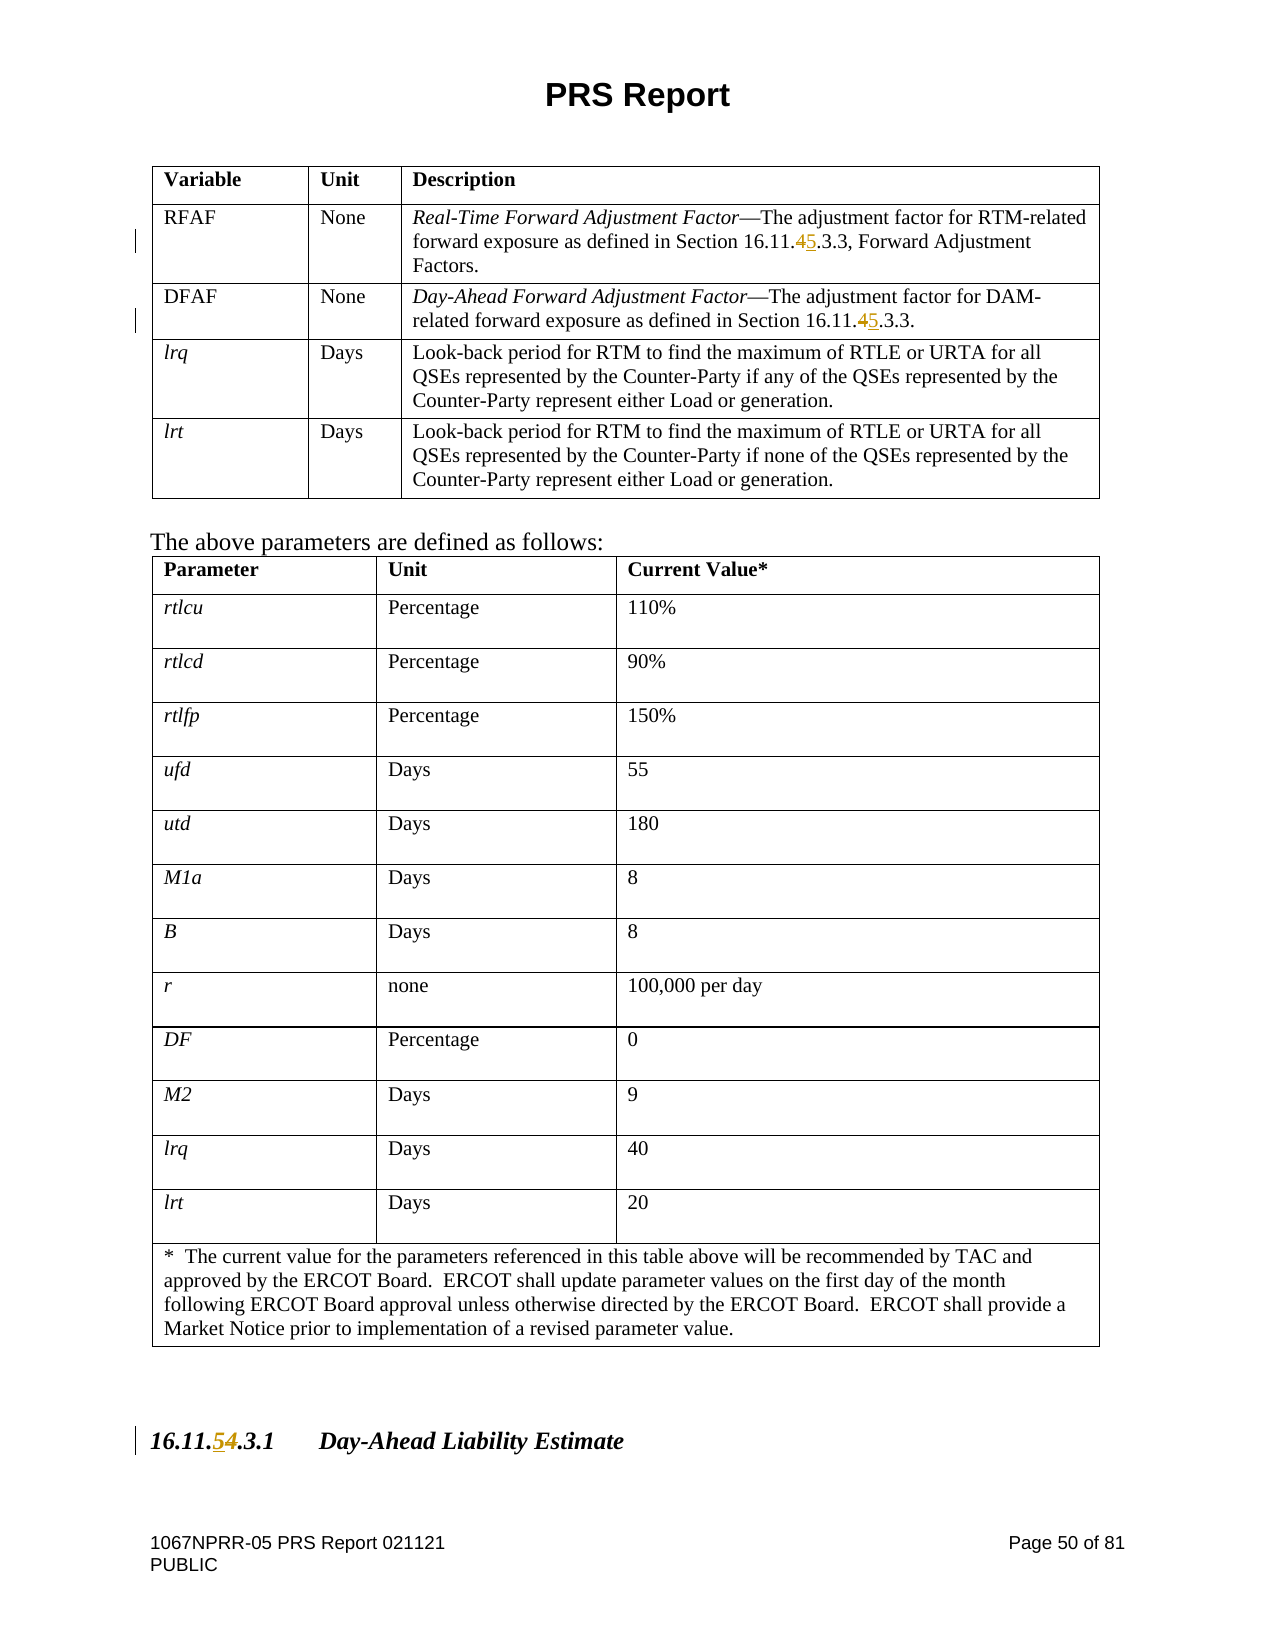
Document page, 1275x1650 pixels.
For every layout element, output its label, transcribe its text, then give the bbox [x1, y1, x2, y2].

table_cell RFAF [153, 205, 308, 283]
table_cell utd [153, 811, 376, 864]
table_cell Days [309, 419, 401, 498]
table_cell Days [377, 811, 616, 864]
table_cell rtlcd [153, 649, 376, 702]
table_cell M1a [153, 865, 376, 918]
table_header Variable [153, 167, 308, 204]
table_cell DFAF [153, 284, 308, 339]
table_cell B [153, 919, 376, 972]
table_cell 20 [617, 1190, 1099, 1243]
table_header Unit [377, 557, 616, 594]
table_cell 0 [617, 1028, 1099, 1080]
table_cell M2 [153, 1081, 376, 1134]
table_cell lrt [153, 1190, 376, 1243]
table_header Description [402, 167, 1099, 204]
table_cell 8 [617, 919, 1099, 972]
table_cell Percentage [377, 595, 616, 648]
table_cell 90% [617, 649, 1099, 702]
table_cell r [153, 973, 376, 1026]
table_cell lrt [153, 419, 308, 498]
table_cell 9 [617, 1081, 1099, 1134]
table_cell Days [309, 340, 401, 418]
table_cell Days [377, 865, 616, 918]
table_cell Days [377, 1190, 616, 1243]
table_cell 8 [617, 865, 1099, 918]
table_cell * The current value for the parameters referenced in this table above will be recommended by TAC and approved by the ERCOT Board. ERCOT shall update parameter values on the first day of the month following ERCOT Board approval unless otherwise directed by the ERCOT Board. ERCOT shall provide a Market Notice prior to implementation of a revised parameter value. [153, 1244, 1099, 1346]
text The above parameters are defined as follows: [150, 527, 1125, 556]
table_cell Percentage [377, 649, 616, 702]
table_cell Look-back period for RTM to find the maximum of RTLE or URTA for all QSEs represented by the Counter-Party if none of the QSEs represented by the Counter-Party represent either Load or generation. [402, 419, 1099, 498]
table_cell Look-back period for RTM to find the maximum of RTLE or URTA for all QSEs represented by the Counter-Party if any of the QSEs represented by the Counter-Party represent either Load or generation. [402, 340, 1099, 418]
table_cell 40 [617, 1136, 1099, 1188]
table_header Unit [309, 167, 401, 204]
table_cell 110% [617, 595, 1099, 648]
table_cell ufd [153, 757, 376, 810]
table_cell Day-Ahead Forward Adjustment Factor—The adjustment factor for DAM-related forward exposure as defined in Section 16.11..3.3. [402, 284, 1099, 339]
table_cell 55 [617, 757, 1099, 810]
table_cell Percentage [377, 703, 616, 756]
table_cell None [309, 284, 401, 339]
text 16.11..3.1 Day-Ahead Liability Estimate [150, 1426, 1125, 1455]
table_cell 180 [617, 811, 1099, 864]
table_cell rtlcu [153, 595, 376, 648]
table_cell 150% [617, 703, 1099, 756]
table_cell rtlfp [153, 703, 376, 756]
table_cell lrq [153, 1136, 376, 1188]
table_cell None [309, 205, 401, 283]
table_cell DF [153, 1028, 376, 1080]
table_cell Days [377, 1081, 616, 1134]
table_cell Real-Time Forward Adjustment Factor—The adjustment factor for RTM-related forward exposure as defined in Section 16.11..3.3, Forward Adjustment Factors. [402, 205, 1099, 283]
table_cell Days [377, 757, 616, 810]
table_cell none [377, 973, 616, 1026]
table_header Current Value* [617, 557, 1099, 594]
table_cell lrq [153, 340, 308, 418]
table_cell 100,000 per day [617, 973, 1099, 1026]
table_cell Percentage [377, 1028, 616, 1080]
table_header Parameter [153, 557, 376, 594]
table_cell Days [377, 1136, 616, 1188]
table_cell Days [377, 919, 616, 972]
